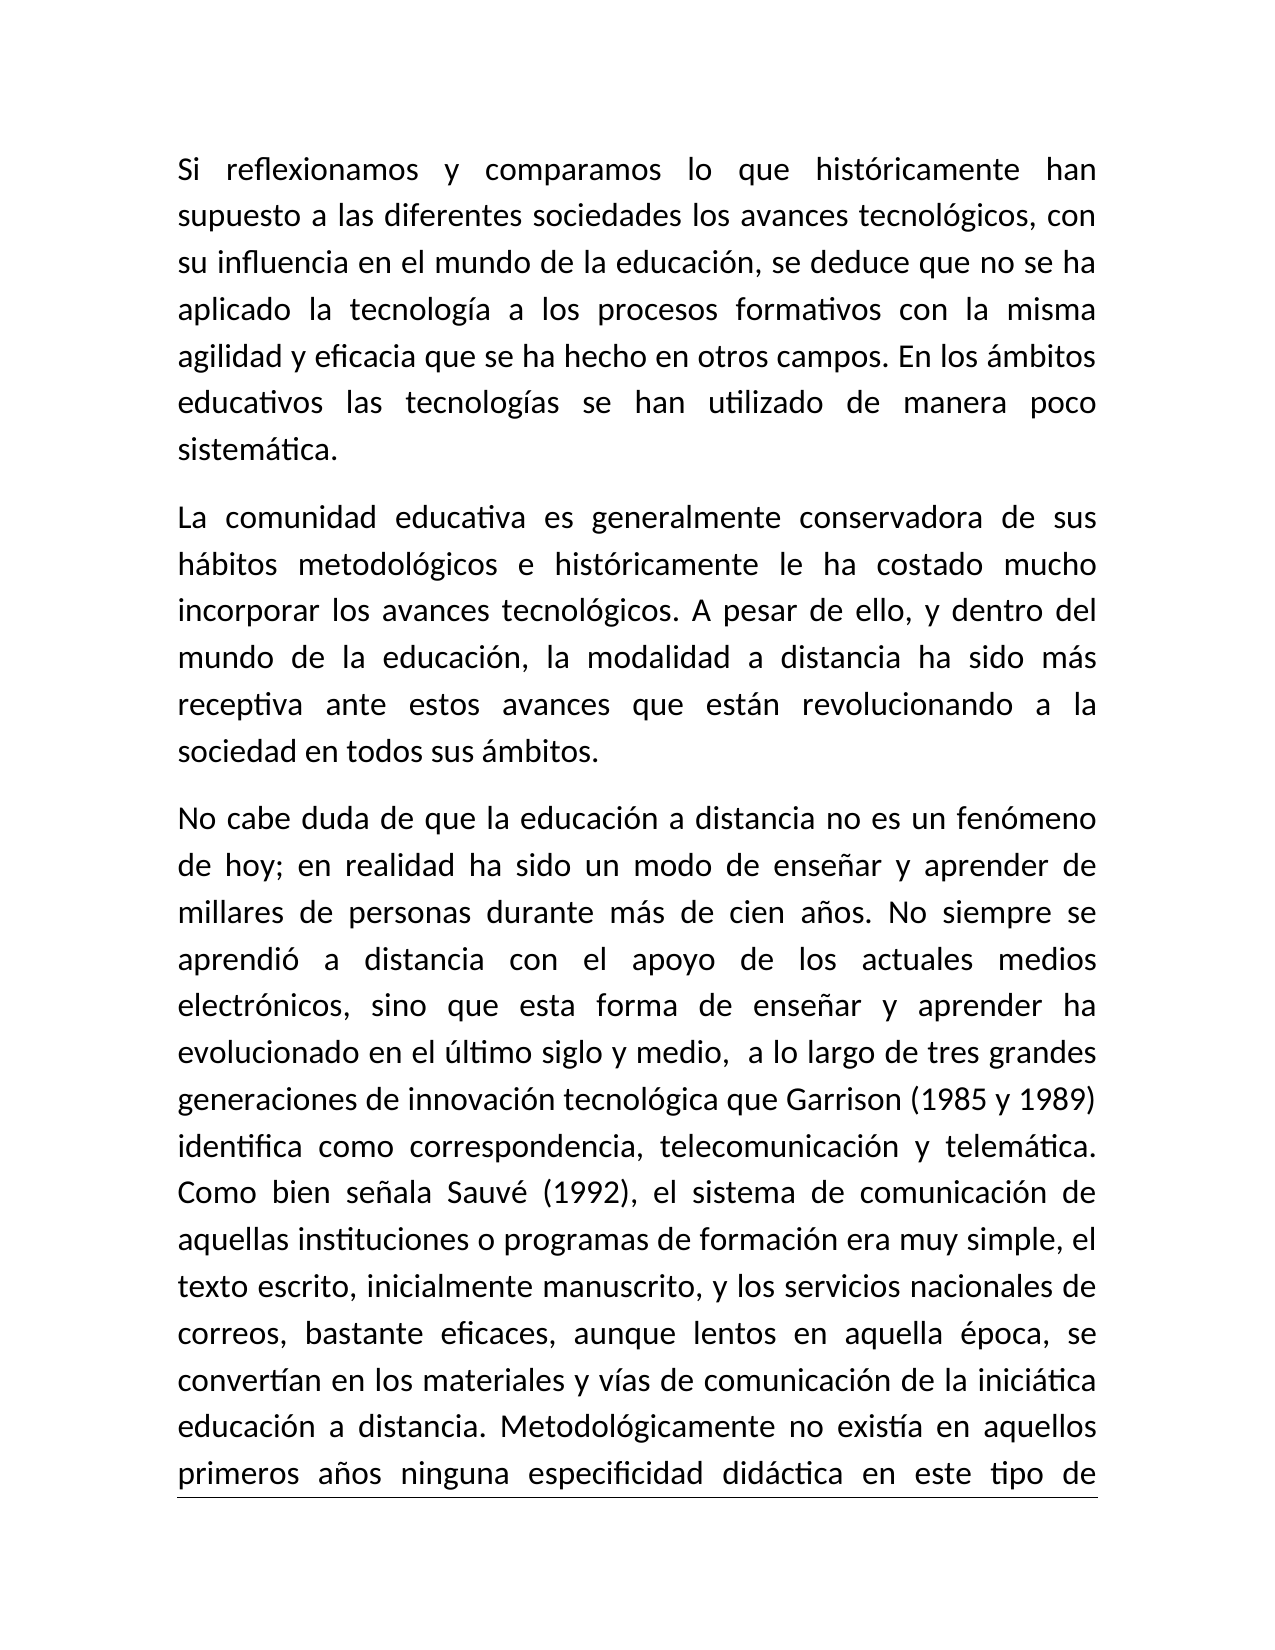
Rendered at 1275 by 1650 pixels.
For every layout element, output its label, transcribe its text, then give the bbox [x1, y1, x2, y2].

text La comunidad educativa es generalmente conservadora de sus hábitos metodológicos e históricamente le ha costado mucho incorporar los avances tecnológicos. A pesar de ello, y dentro del mundo de la educación, la modalidad a distancia ha sido más receptiva ante estos avances que están revolucionando a la sociedad en todos sus ámbitos. [177, 496, 1098, 770]
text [177, 797, 1098, 1497]
text Si reflexionamos y comparamos lo que históricamente han supuesto a las diferentes sociedades los avances tecnológicos, con su influencia en el mundo de la educación, se deduce que no se ha aplicado la tecnología a los procesos formativos con la misma agilidad y eficacia que se ha hecho en otros campos. En los ámbitos educativos las tecnologías se han utilizado de manera poco sistemática. [177, 148, 1098, 469]
